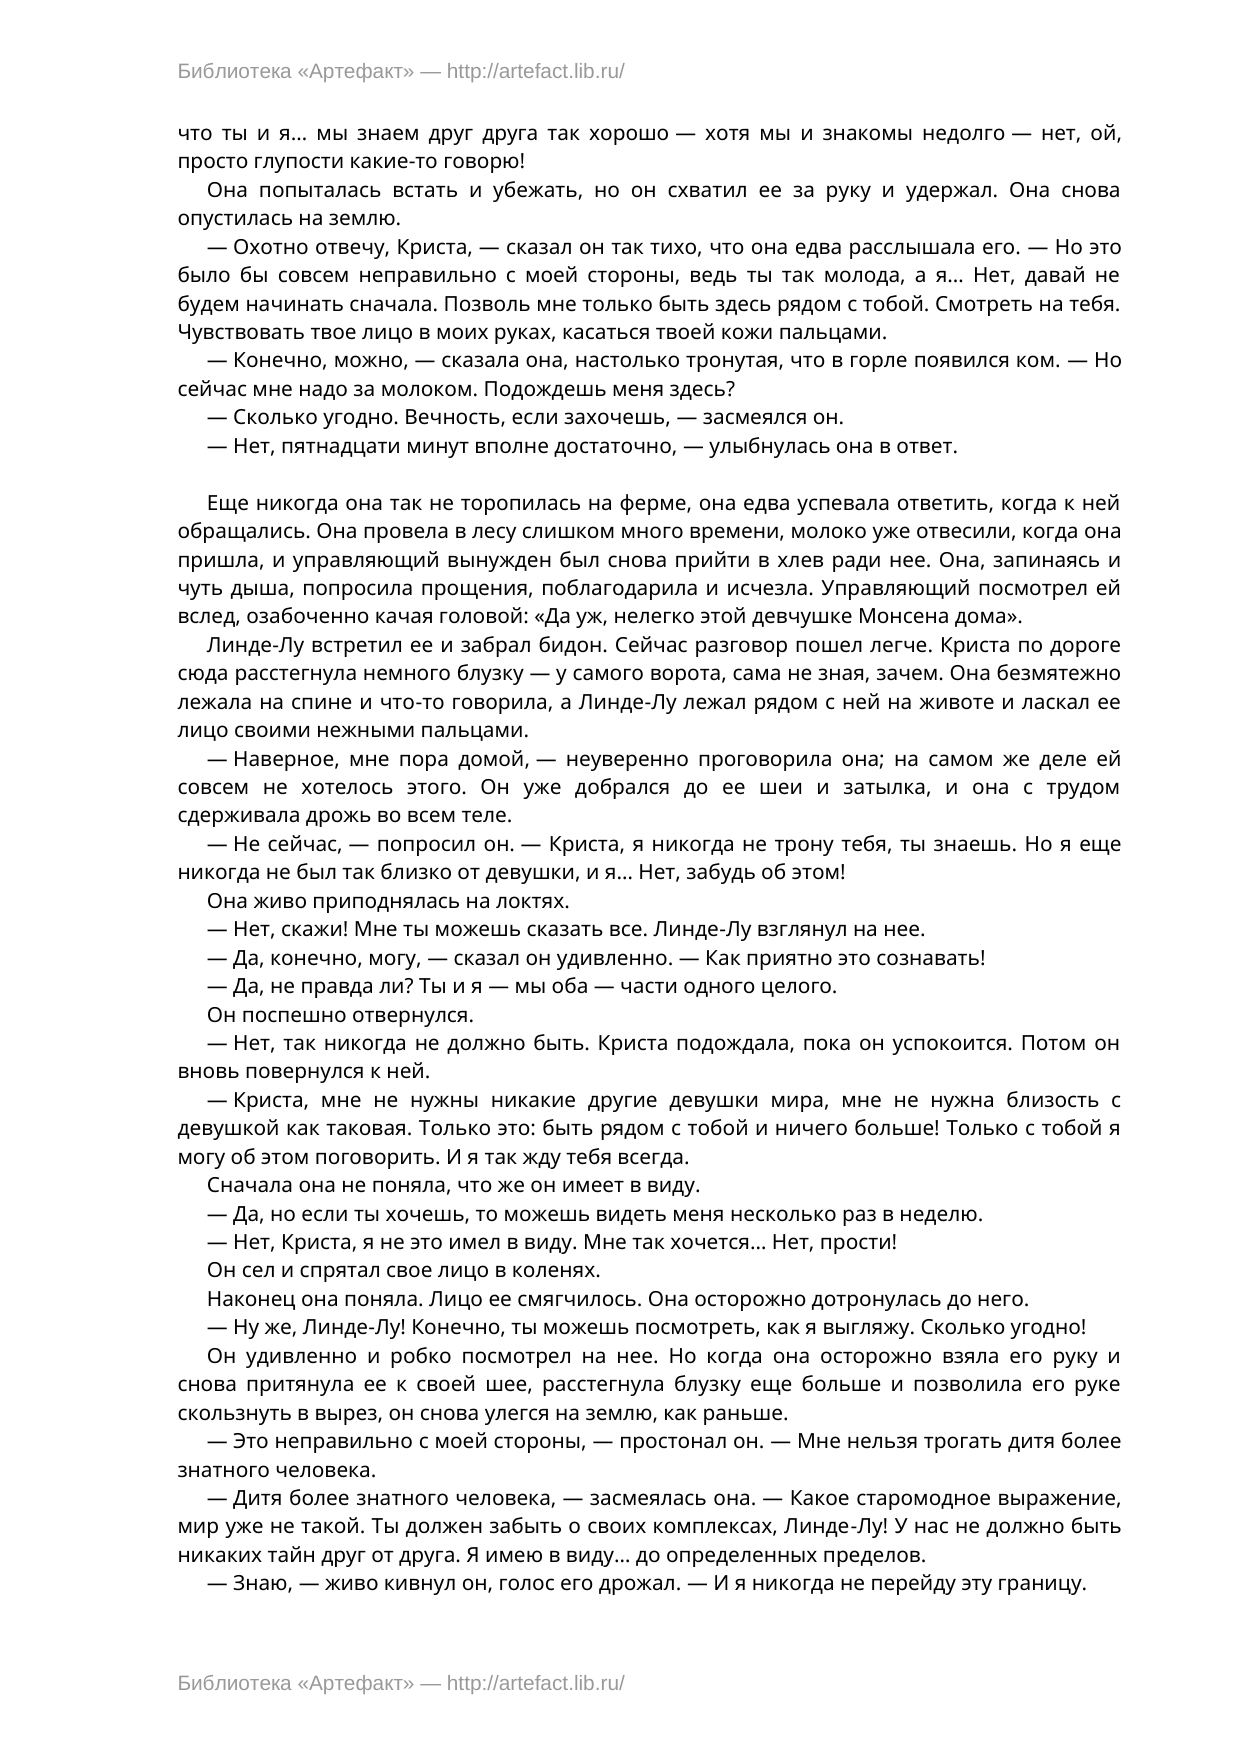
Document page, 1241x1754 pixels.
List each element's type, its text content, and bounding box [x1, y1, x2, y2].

text Сначала она не поняла, что же он имеет в виду. [177, 1170, 1122, 1199]
text — Сколько угодно. Вечность, если захочешь, — засмеялся он. [177, 402, 1122, 431]
text — Нет, так никогда не должно быть. Криста подождала, пока он успокоится. Потом он вновь повернулся к ней. [177, 1028, 1122, 1085]
text — Не сейчас, — попросил он. — Криста, я никогда не трону тебя, ты знаешь. Но я еще никогда не был так близко от девушки, и я… Нет, забудь об этом! [177, 829, 1122, 886]
text Линде-Лу встретил ее и забрал бидон. Сейчас разговор пошел легче. Криста по дороге сюда расстегнула немного блузку — у самого ворота, сама не зная, зачем. Она безмятежно лежала на спине и что-то говорила, а Линде-Лу лежал рядом с ней на животе и ласкал ее лицо своими нежными пальцами. [177, 630, 1122, 744]
text — Нет, пятнадцати минут вполне достаточно, — улыбнулась она в ответ. [177, 431, 1122, 459]
text — Конечно, можно, — сказала она, настолько тронутая, что в горле появился ком. — Но сейчас мне надо за молоком. Подождешь меня здесь? [177, 346, 1122, 402]
text — Ну же, Линде-Лу! Конечно, ты можешь посмотреть, как я выгляжу. Сколько угодно! [177, 1312, 1122, 1341]
text Он удивленно и робко посмотрел на нее. Но когда она осторожно взяла его руку и снова притянула ее к своей шее, расстегнула блузку еще больше и позволила его руке скользнуть в вырез, он снова улегся на землю, как раньше. [177, 1341, 1122, 1426]
text — Нет, Криста, я не это имел в виду. Мне так хочется… Нет, прости! [177, 1227, 1122, 1256]
text — Дитя более знатного человека, — засмеялась она. — Какое старомодное выражение, мир уже не такой. Ты должен забыть о своих комплексах, Линде-Лу! У нас не должно быть никаких тайн друг от друга. Я имею в виду… до определенных пределов. [177, 1483, 1122, 1568]
text Наконец она поняла. Лицо ее смягчилось. Она осторожно дотронулась до него. [177, 1284, 1122, 1312]
text — Наверное, мне пора домой, — неуверенно проговорила она; на самом же деле ей совсем не хотелось этого. Он уже добрался до ее шеи и затылка, и она с трудом сдерживала дрожь во всем теле. [177, 744, 1122, 829]
text Он поспешно отвернулся. [177, 1000, 1122, 1028]
text — Нет, скажи! Мне ты можешь сказать все. Линде-Лу взглянул на нее. [177, 914, 1122, 943]
text Она попыталась встать и убежать, но он схватил ее за руку и удержал. Она снова опустилась на землю. [177, 175, 1122, 232]
text — Да, не правда ли? Ты и я — мы оба — части одного целого. [177, 971, 1122, 1000]
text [177, 118, 1122, 175]
text Он сел и спрятал свое лицо в коленях. [177, 1256, 1122, 1284]
text — Криста, мне не нужны никакие другие девушки мира, мне не нужна близость с девушкой как таковая. Только это: быть рядом с тобой и ничего больше! Только с тобой я могу об этом поговорить. И я так жду тебя всегда. [177, 1085, 1122, 1170]
text Она живо приподнялась на локтях. [177, 886, 1122, 914]
text Еще никогда она так не торопилась на ферме, она едва успевала ответить, когда к ней обращались. Она провела в лесу слишком много времени, молоко уже отвесили, когда она пришла, и управляющий вынужден был снова прийти в хлев ради нее. Она, запинаясь и чуть дыша, попросила прощения, поблагодарила и исчезла. Управляющий посмотрел ей вслед, озабоченно качая головой: «Да уж, нелегко этой девчушке Монсена дома». [177, 488, 1122, 630]
text — Знаю, — живо кивнул он, голос его дрожал. — И я никогда не перейду эту границу. [177, 1568, 1122, 1597]
text — Да, конечно, могу, — сказал он удивленно. — Как приятно это сознавать! [177, 943, 1122, 971]
text — Охотно отвечу, Криста, — сказал он так тихо, что она едва расслышала его. — Но это было бы совсем неправильно с моей стороны, ведь ты так молода, а я… Нет, давай не будем начинать сначала. Позволь мне только быть здесь рядом с тобой. Смотреть на тебя. Чувствовать твое лицо в моих руках, касаться твоей кожи пальцами. [177, 232, 1122, 346]
text — Да, но если ты хочешь, то можешь видеть меня несколько раз в неделю. [177, 1199, 1122, 1227]
text — Это неправильно с моей стороны, — простонал он. — Мне нельзя трогать дитя более знатного человека. [177, 1426, 1122, 1483]
